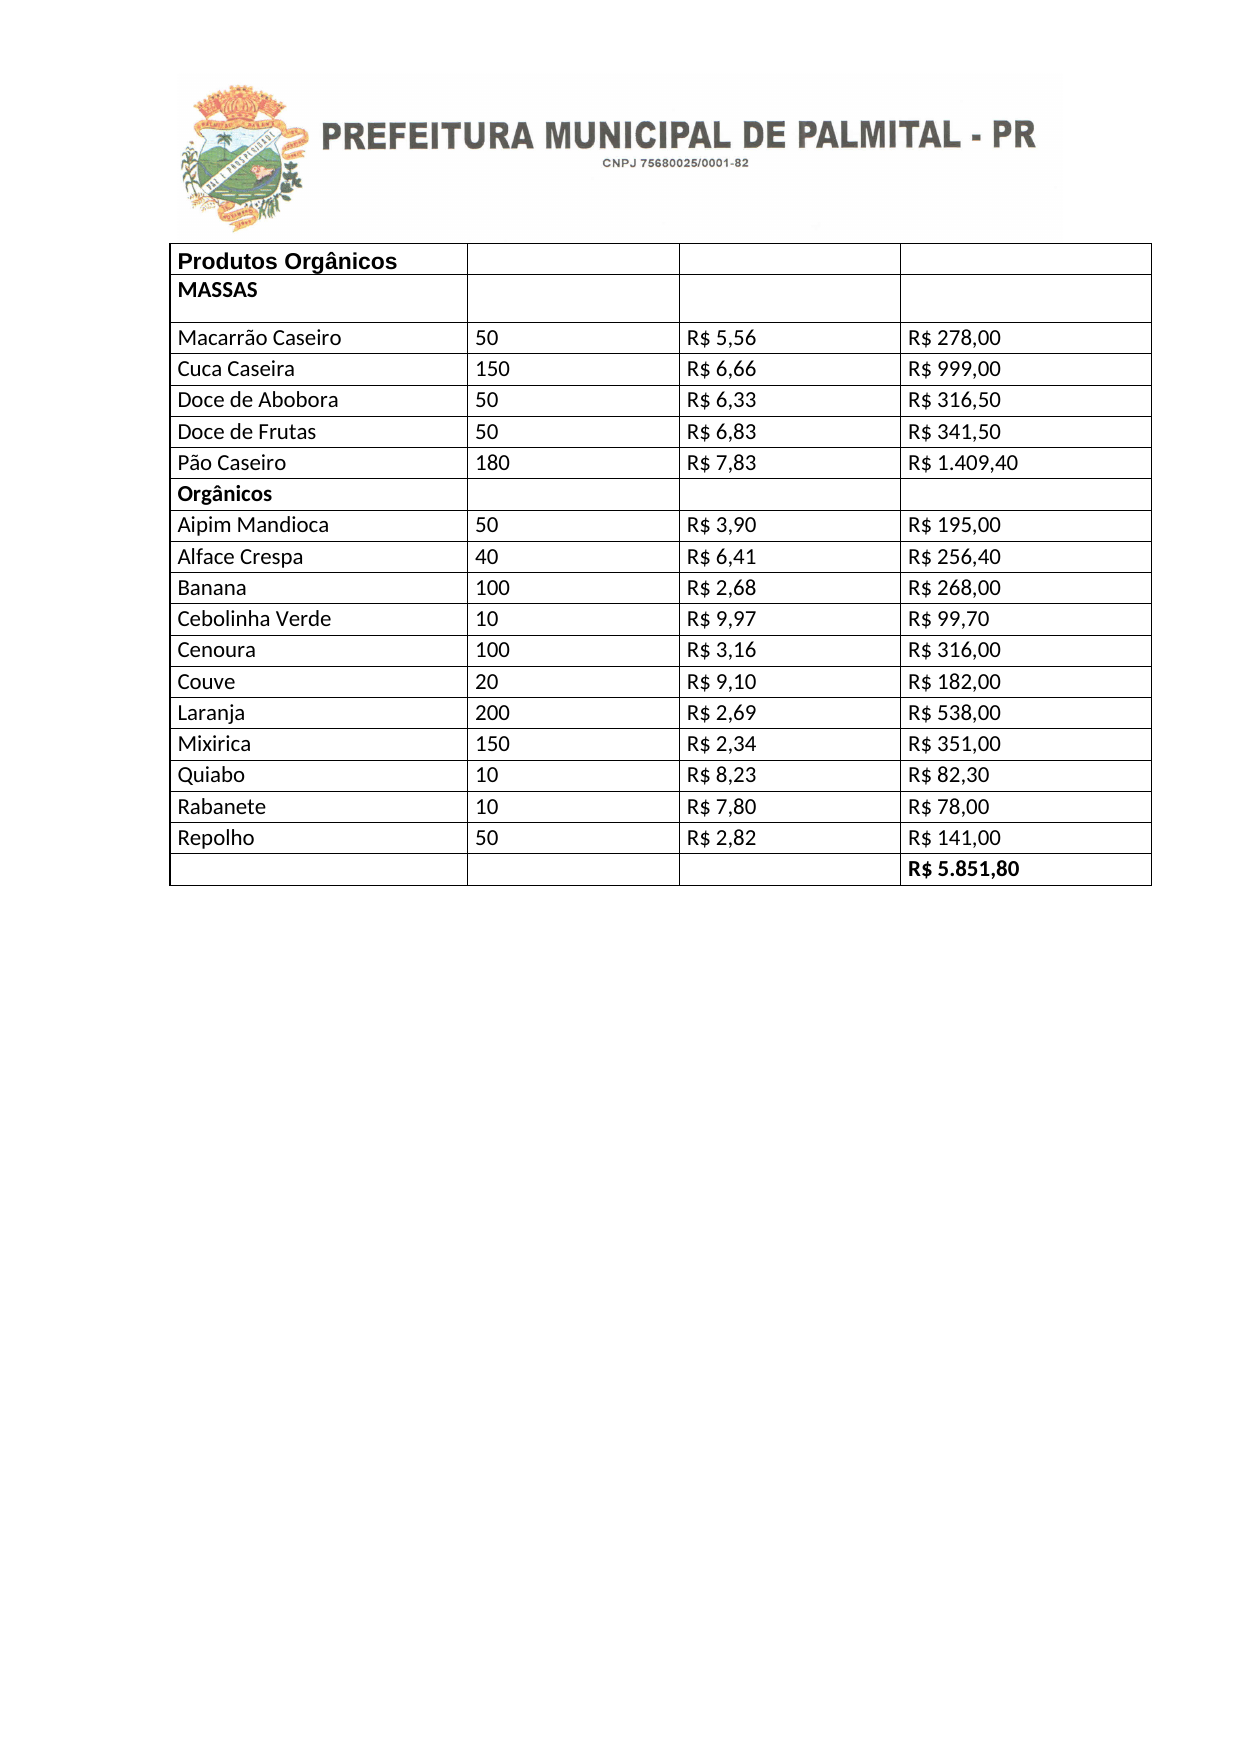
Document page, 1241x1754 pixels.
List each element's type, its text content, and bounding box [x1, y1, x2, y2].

table_cell R$ 6,66 [680, 354, 900, 384]
table_cell R$ 141,00 [901, 823, 1151, 853]
table_cell Orgânicos [171, 479, 467, 509]
table_cell R$ 538,00 [901, 698, 1151, 728]
table_cell 50 [468, 823, 679, 853]
table_cell Cuca Caseira [171, 354, 467, 384]
table_cell R$ 6,33 [680, 386, 900, 416]
table_cell [901, 479, 1151, 509]
table_cell [680, 244, 900, 274]
table_cell R$ 2,68 [680, 573, 900, 603]
table_cell [901, 244, 1151, 274]
table_cell R$ 999,00 [901, 354, 1151, 384]
table_cell Repolho [171, 823, 467, 853]
table_cell R$ 9,10 [680, 667, 900, 697]
table_cell R$ 316,00 [901, 636, 1151, 666]
table_cell R$ 2,69 [680, 698, 900, 728]
table_cell [901, 275, 1151, 322]
table_cell 100 [468, 573, 679, 603]
table_cell 10 [468, 761, 679, 791]
table_cell Aipim Mandioca [171, 511, 467, 541]
table_cell Couve [171, 667, 467, 697]
table_cell R$ 7,80 [680, 792, 900, 822]
table_cell Rabanete [171, 792, 467, 822]
table_cell Banana [171, 573, 467, 603]
table_cell R$ 99,70 [901, 604, 1151, 634]
table_cell R$ 268,00 [901, 573, 1151, 603]
table_cell 200 [468, 698, 679, 728]
table_cell 150 [468, 729, 679, 759]
table_cell R$ 8,23 [680, 761, 900, 791]
table_cell R$ 278,00 [901, 323, 1151, 353]
table_cell 10 [468, 604, 679, 634]
table_cell 180 [468, 448, 679, 478]
table_cell Produtos Orgânicos [171, 244, 467, 274]
table_cell [468, 244, 679, 274]
table_cell MASSAS [171, 275, 467, 322]
table_cell Laranja [171, 698, 467, 728]
table_cell R$ 351,00 [901, 729, 1151, 759]
table_cell R$ 5.851,80 [901, 854, 1151, 884]
table_cell R$ 9,97 [680, 604, 900, 634]
table_cell R$ 316,50 [901, 386, 1151, 416]
table_cell [171, 854, 467, 884]
table_cell Cenoura [171, 636, 467, 666]
table_cell 100 [468, 636, 679, 666]
table_cell R$ 5,56 [680, 323, 900, 353]
table_cell R$ 82,30 [901, 761, 1151, 791]
table_cell [468, 275, 679, 322]
table_cell Quiabo [171, 761, 467, 791]
table_cell 50 [468, 323, 679, 353]
table_cell R$ 6,83 [680, 417, 900, 447]
table_cell R$ 182,00 [901, 667, 1151, 697]
table_cell R$ 3,16 [680, 636, 900, 666]
table_cell [468, 854, 679, 884]
table_cell R$ 195,00 [901, 511, 1151, 541]
table_cell 50 [468, 386, 679, 416]
table_cell 50 [468, 417, 679, 447]
table_cell R$ 3,90 [680, 511, 900, 541]
table_cell R$ 6,41 [680, 542, 900, 572]
table_cell Mixirica [171, 729, 467, 759]
table_cell 40 [468, 542, 679, 572]
table_cell Doce de Frutas [171, 417, 467, 447]
table_cell Doce de Abobora [171, 386, 467, 416]
table_cell R$ 1.409,40 [901, 448, 1151, 478]
table_cell 20 [468, 667, 679, 697]
table_cell R$ 256,40 [901, 542, 1151, 572]
table_cell [680, 854, 900, 884]
table_cell 50 [468, 511, 679, 541]
table_cell [468, 479, 679, 509]
table_cell R$ 341,50 [901, 417, 1151, 447]
table_cell R$ 2,82 [680, 823, 900, 853]
table_cell R$ 2,34 [680, 729, 900, 759]
table_cell 150 [468, 354, 679, 384]
table_cell Pão Caseiro [171, 448, 467, 478]
table_cell Macarrão Caseiro [171, 323, 467, 353]
table_cell Cebolinha Verde [171, 604, 467, 634]
table_cell [680, 479, 900, 509]
table_cell 10 [468, 792, 679, 822]
picture [177, 73, 1063, 243]
table_cell [680, 275, 900, 322]
table_cell R$ 7,83 [680, 448, 900, 478]
table_cell Alface Crespa [171, 542, 467, 572]
table_cell R$ 78,00 [901, 792, 1151, 822]
